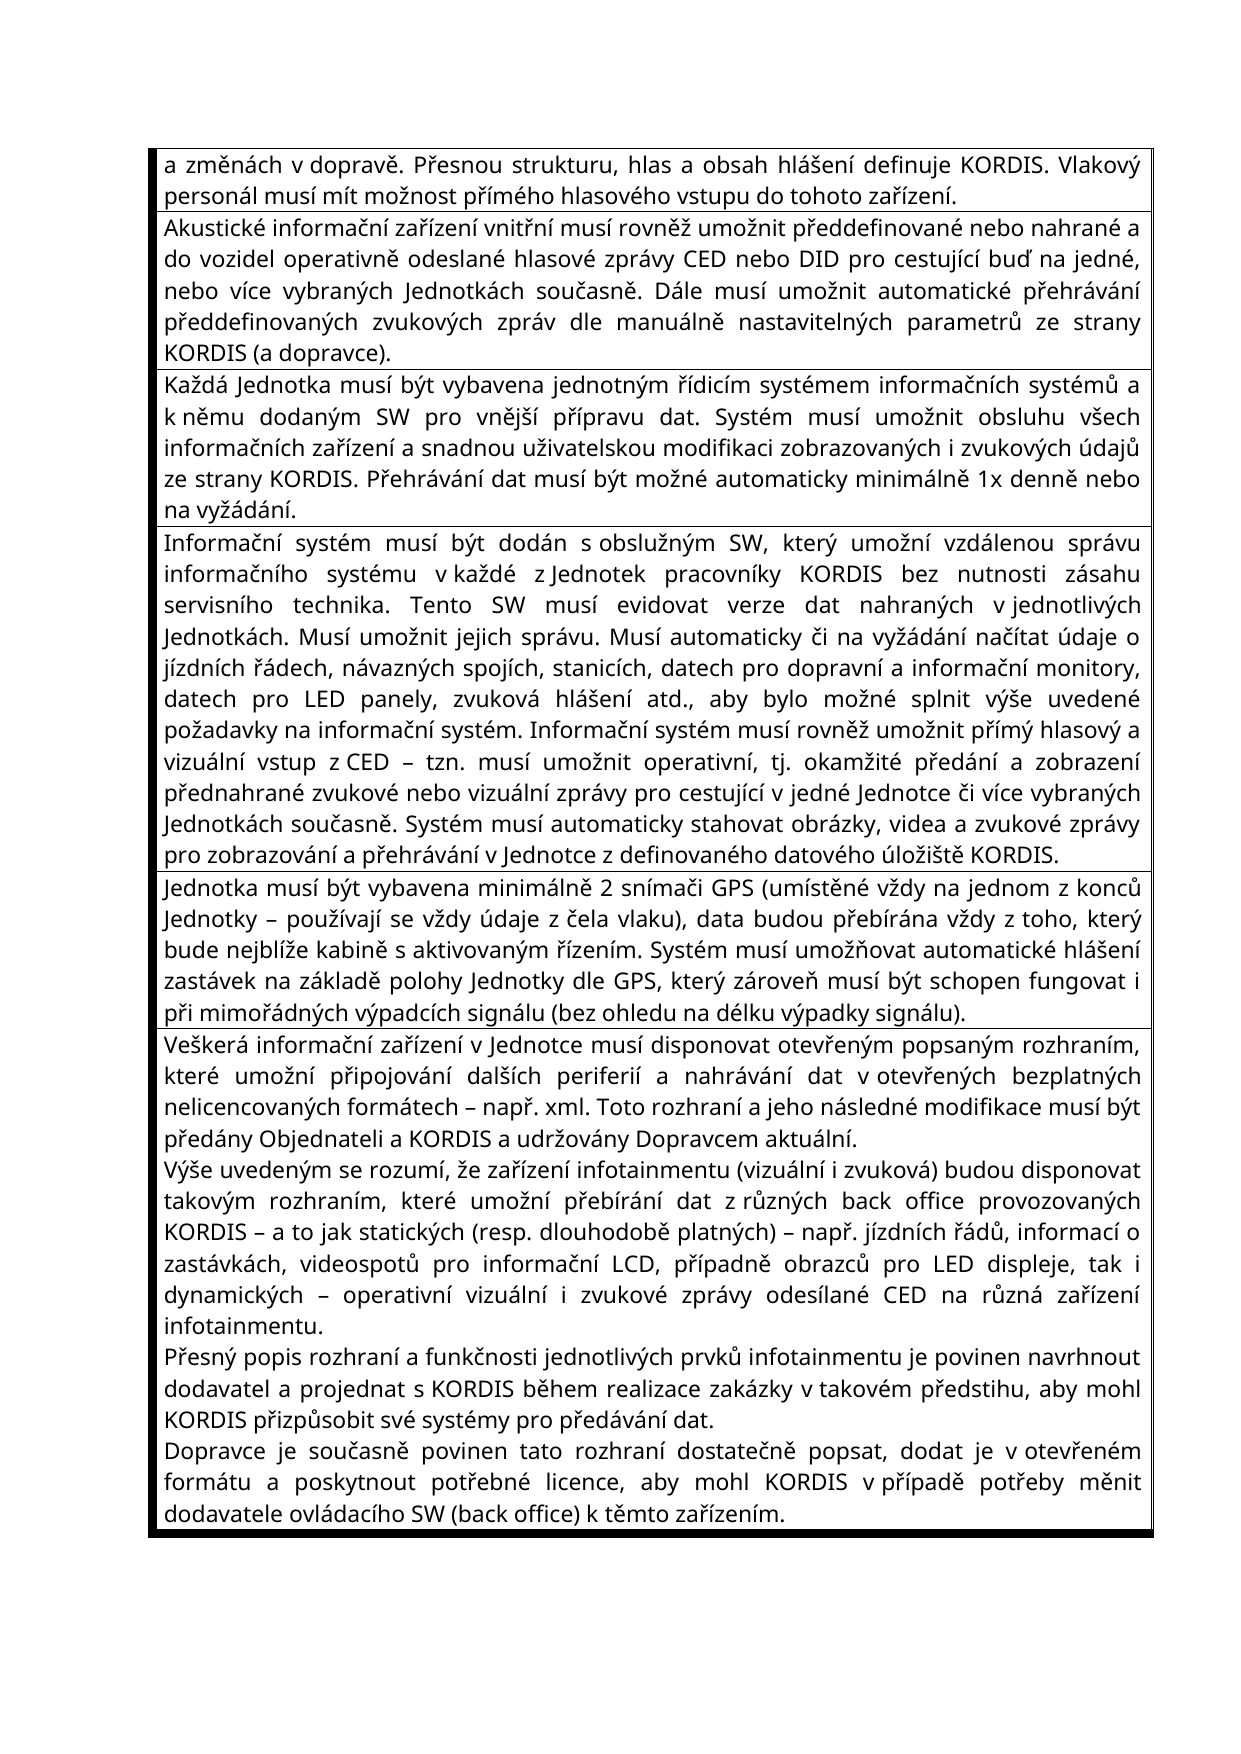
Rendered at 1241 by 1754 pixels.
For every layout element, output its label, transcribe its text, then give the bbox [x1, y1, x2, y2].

table_cell Akustické informační zařízení vnitřní musí rovněž umožnit předdefinované nebo nahrané a do vozidel operativně odeslané hlasové zprávy CED nebo DID pro cestující buď na jedné, nebo více vybraných Jednotkách současně. Dále musí umožnit automatické přehrávání předdefinovaných zvukových zpráv dle manuálně nastavitelných parametrů ze strany KORDIS (a dopravce). [157, 212, 1151, 368]
table_cell Každá Jednotka musí být vybavena jednotným řídicím systémem informačních systémů a k němu dodaným SW pro vnější přípravu dat. Systém musí umožnit obsluhu všech informačních zařízení a snadnou uživatelskou modifikaci zobrazovaných i zvukových údajů ze strany KORDIS. Přehrávání dat musí být možné automaticky minimálně 1x denně nebo na vyžádání. [157, 370, 1151, 526]
table_cell Informační systém musí být dodán s obslužným SW, který umožní vzdálenou správu informačního systému v každé z Jednotek pracovníky KORDIS bez nutnosti zásahu servisního technika. Tento SW musí evidovat verze dat nahraných v jednotlivých Jednotkách. Musí umožnit jejich správu. Musí automaticky či na vyžádání načítat údaje o jízdních řádech, návazných spojích, stanicích, datech pro dopravní a informační monitory, datech pro LED panely, zvuková hlášení atd., aby bylo možné splnit výše uvedené požadavky na informační systém. Informační systém musí rovněž umožnit přímý hlasový a vizuální vstup z CED – tzn. musí umožnit operativní, tj. okamžité předání a zobrazení přednahrané zvukové nebo vizuální zprávy pro cestující v jedné Jednotce či více vybraných Jednotkách současně. Systém musí automaticky stahovat obrázky, videa a zvukové zprávy pro zobrazování a přehrávání v Jednotce z definovaného datového úložiště KORDIS. [157, 527, 1151, 871]
table_cell Veškerá informační zařízení v Jednotce musí disponovat otevřeným popsaným rozhraním, které umožní připojování dalších periferií a nahrávání dat v otevřených bezplatných nelicencovaných formátech – např. xml. Toto rozhraní a jeho následné modifikace musí být předány Objednateli a KORDIS a udržovány Dopravcem aktuální. Výše uvedeným se rozumí, že zařízení infotainmentu (vizuální i zvuková) budou disponovat takovým rozhraním, které umožní přebírání dat z různých back office provozovaných KORDIS – a to jak statických (resp. dlouhodobě platných) – např. jízdních řádů, informací o zastávkách, videospotů pro informační LCD, případně obrazců pro LED displeje, tak i dynamických – operativní vizuální i zvukové zprávy odesílané CED na různá zařízení infotainmentu. Přesný popis rozhraní a funkčnosti jednotlivých prvků infotainmentu je povinen navrhnout dodavatel a projednat s KORDIS během realizace zakázky v takovém předstihu, aby mohl KORDIS přizpůsobit své systémy pro předávání dat. Dopravce je současně povinen tato rozhraní dostatečně popsat, dodat je v otevřeném formátu a poskytnout potřebné licence, aby mohl KORDIS v případě potřeby měnit dodavatele ovládacího SW (back office) k těmto zařízením. [157, 1029, 1151, 1529]
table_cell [157, 149, 1151, 211]
table_cell Jednotka musí být vybavena minimálně 2 snímači GPS (umístěné vždy na jednom z konců Jednotky – používají se vždy údaje z čela vlaku), data budou přebírána vždy z toho, který bude nejblíže kabině s aktivovaným řízením. Systém musí umožňovat automatické hlášení zastávek na základě polohy Jednotky dle GPS, který zároveň musí být schopen fungovat i při mimořádných výpadcích signálu (bez ohledu na délku výpadky signálu). [157, 872, 1151, 1028]
